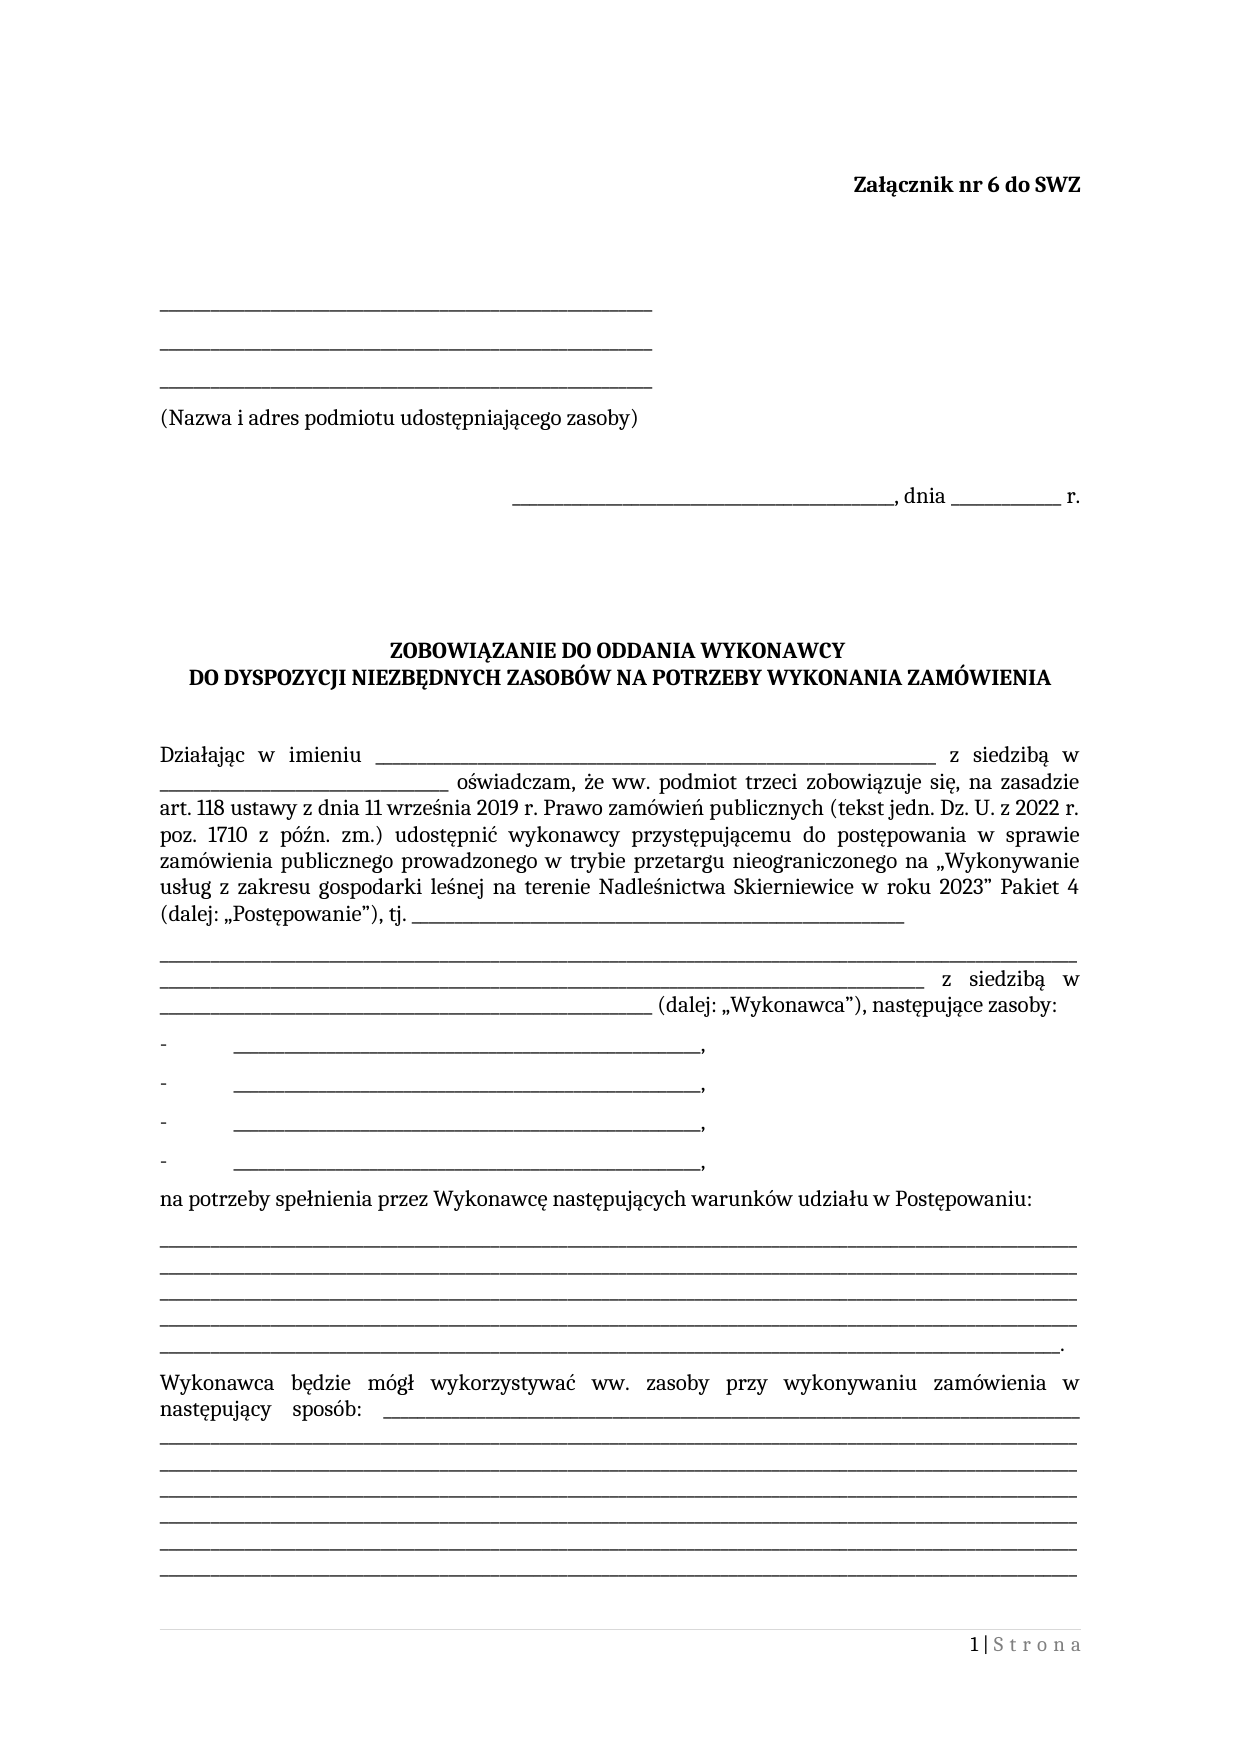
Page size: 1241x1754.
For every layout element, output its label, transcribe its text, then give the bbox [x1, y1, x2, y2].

text (Nazwa i adres podmiotu udostępniającego zasoby) [159, 405, 1081, 431]
text - _______________________________________________________, [159, 1070, 1081, 1096]
text __________________________________________________________________________________________________________________________________________________________________________________________________________________________________________________________________________________________________________________________________________________________________________________________________________________________________________________________________________________________________________________________________________________________. [159, 1225, 1081, 1357]
text Załącznik nr 6 do SWZ [159, 172, 1081, 198]
text ______________________________________________________________________________________________________________________________________________________________________________________________________ z siedzibą w __________________________________________________________ (dalej: „Wykonawca”), następujące zasoby: [159, 939, 1081, 1018]
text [159, 1369, 1081, 1580]
text na potrzeby spełnienia przez Wykonawcę następujących warunków udziału w Postępowaniu: [159, 1186, 1081, 1213]
text __________________________________________________________ [159, 327, 1081, 354]
text Działając w imieniu __________________________________________________________________ z siedzibą w __________________________________ oświadczam, że ww. podmiot trzeci zobowiązuje się, na zasadzie art. 118 ustawy z dnia 11 września 2019 r. Prawo zamówień publicznych (tekst jedn. Dz. U. z 2022 r. poz. 1710 z późn. zm.) udostępnić wykonawcy przystępującemu do postępowania w sprawie zamówienia publicznego prowadzonego w trybie przetargu nieograniczonego na „Wykonywanie usług z zakresu gospodarki leśnej na terenie Nadleśnictwa Skierniewice w roku 2023” Pakiet 4 (dalej: „Postępowanie”), tj. __________________________________________________________ [159, 742, 1081, 927]
text _____________________________________________, dnia _____________ r. [159, 483, 1081, 509]
text ZOBOWIĄZANIE DO ODDANIA WYKONAWCY DO DYSPOZYCJI NIEZBĘDNYCH ZASOBÓW NA POTRZEBY WYKONANIA ZAMÓWIENIA [159, 638, 1081, 691]
text __________________________________________________________ [159, 288, 1081, 315]
text - _______________________________________________________, [159, 1108, 1081, 1135]
text __________________________________________________________ [159, 366, 1081, 393]
text - _______________________________________________________, [159, 1031, 1081, 1057]
text - _______________________________________________________, [159, 1147, 1081, 1174]
